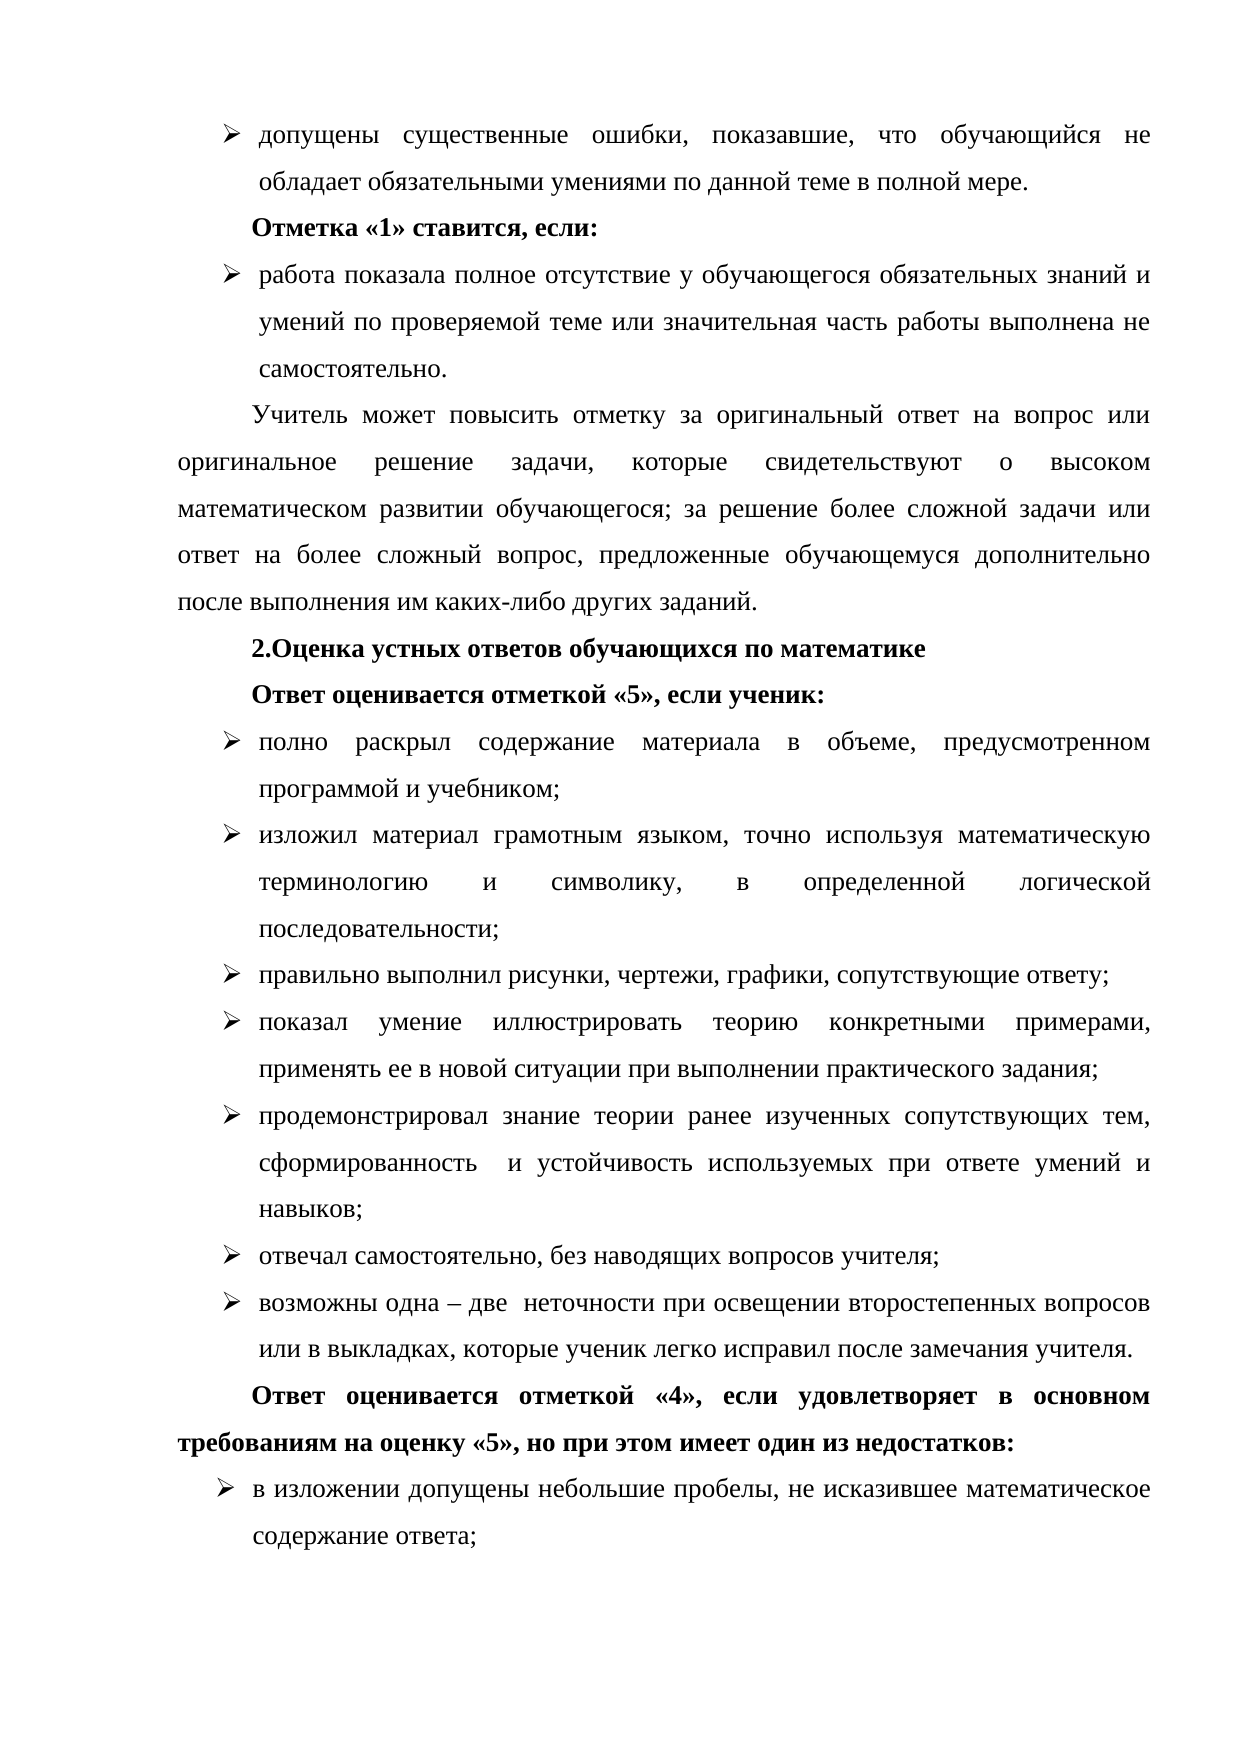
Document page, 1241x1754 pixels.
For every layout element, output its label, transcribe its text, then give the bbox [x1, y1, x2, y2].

text Ответ оценивается отметкой «5», если ученик: [177, 678, 1152, 709]
list в изложении допущены небольшие пробелы, не исказившее математическое содержание ответа; [215, 1473, 1152, 1551]
text Учитель может повысить отметку за оригинальный ответ на вопрос или оригинальное решение задачи, которые свидетельствуют о высоком математическом развитии обучающегося; за решение более сложной задачи или ответ на более сложный вопрос, предложенные обучающемуся дополнительно после выполнения им каких-либо других заданий. [177, 398, 1152, 616]
list продемонстрировал знание теории ранее изученных сопутствующих тем, сформированность и устойчивость используемых при ответе умений и навыков; [221, 1099, 1152, 1223]
list правильно выполнил рисунки, чертежи, графики, сопутствующие ответу; [221, 958, 1152, 990]
list допущены существенные ошибки, показавшие, что обучающийся не обладает обязательными умениями по данной теме в полной мере. [221, 118, 1152, 196]
list полно раскрыл содержание материала в объеме, предусмотренном программой и учебником; [221, 725, 1152, 803]
list показал умение иллюстрировать теорию конкретными примерами, применять ее в новой ситуации при выполнении практического задания; [221, 1005, 1152, 1083]
list возможны одна – две неточности при освещении второстепенных вопросов или в выкладках, которые ученик легко исправил после замечания учителя. [221, 1286, 1152, 1364]
text 2.Оценка устных ответов обучающихся по математике [177, 632, 1152, 663]
list отвечал самостоятельно, без наводящих вопросов учителя; [221, 1239, 1152, 1270]
text Отметка «1» ставится, если: [177, 212, 1152, 243]
list работа показала полное отсутствие у обучающегося обязательных знаний и умений по проверяемой теме или значительная часть работы выполнена не самостоятельно. [221, 258, 1152, 383]
list изложил материал грамотным языком, точно используя математическую терминологию и символику, в определенной логической последовательности; [221, 818, 1152, 943]
text Ответ оценивается отметкой «4», если удовлетворяет в основном требованиям на оценку «5», но при этом имеет один из недостатков: [177, 1379, 1152, 1457]
